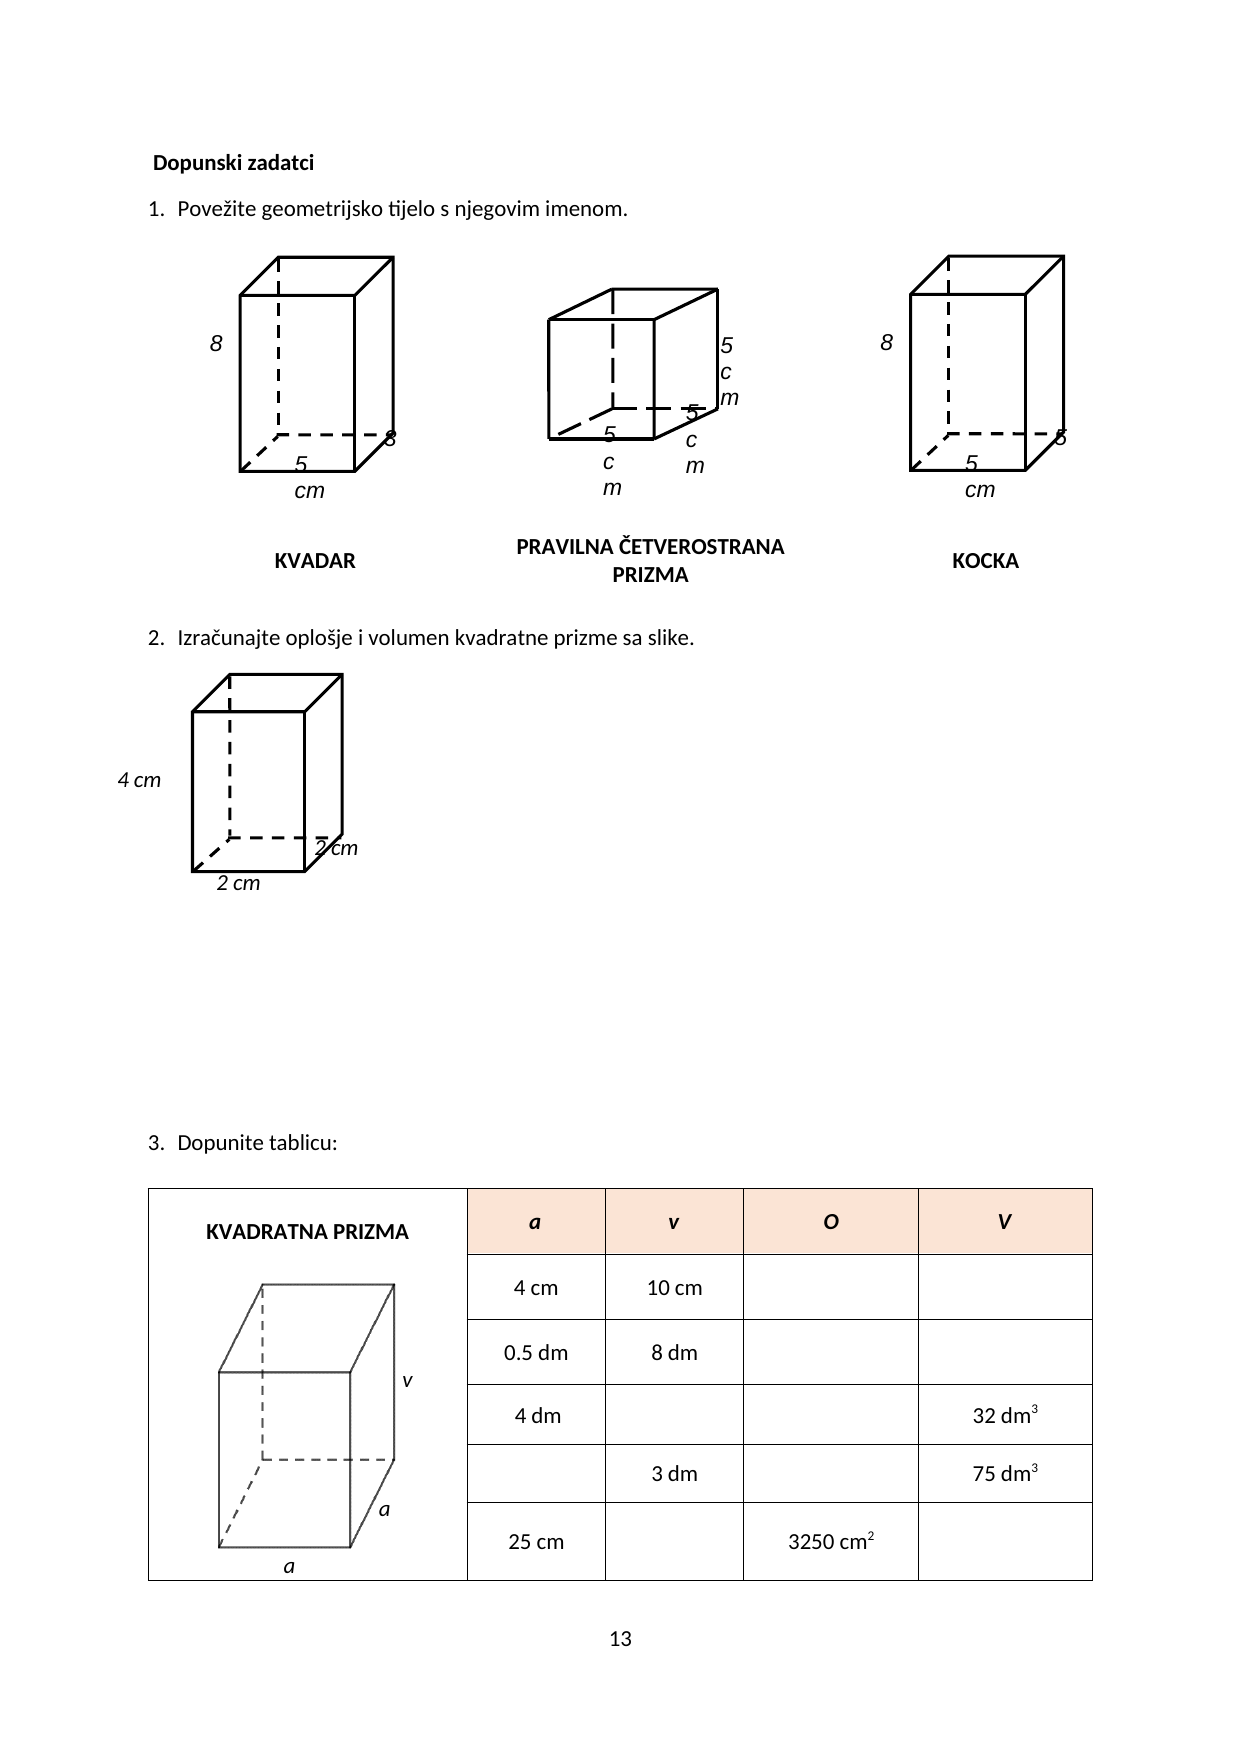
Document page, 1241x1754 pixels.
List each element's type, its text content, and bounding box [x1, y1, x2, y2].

table_header [818, 241, 1153, 531]
table_header O [744, 1189, 918, 1253]
text 3. Dopunite tablicu: [148, 1128, 1093, 1156]
table_header [148, 241, 483, 531]
table_cell [606, 1503, 743, 1580]
table_cell [744, 1445, 918, 1502]
table_cell [606, 1385, 743, 1444]
table_cell 25 cm [468, 1503, 605, 1580]
table_cell 75 dm3 [919, 1445, 1092, 1502]
table_cell [744, 1255, 918, 1319]
picture [184, 1245, 430, 1560]
table_header KVADRATNA PRIZMA [149, 1189, 467, 1580]
text 2. Izračunajte oplošje i volumen kvadratne prizme sa slike. [148, 623, 1093, 651]
table_cell 3 dm [606, 1445, 743, 1502]
table_header V [919, 1189, 1092, 1253]
table_cell 0.5 dm [468, 1320, 605, 1384]
table_cell [468, 1445, 605, 1502]
table_cell [744, 1385, 918, 1444]
table_cell 10 cm [606, 1255, 743, 1319]
table_cell [919, 1320, 1092, 1384]
table_cell 3250 cm2 [744, 1503, 918, 1580]
table_header a [468, 1189, 605, 1253]
table_cell 32 dm3 [919, 1385, 1092, 1444]
table_cell 4 dm [468, 1385, 605, 1444]
table_header v [606, 1189, 743, 1253]
text Dopunski zadatci [148, 148, 1093, 176]
table_cell 4 cm [468, 1255, 605, 1319]
table_cell PRAVILNA ČETVEROSTRANA PRIZMA [483, 531, 818, 590]
table_cell KOCKA [818, 531, 1153, 590]
table_cell KVADAR [148, 531, 483, 590]
table_cell [919, 1503, 1092, 1580]
text 1. Povežite geometrijsko tijelo s njegovim imenom. [148, 194, 1093, 222]
table_cell [919, 1255, 1092, 1319]
table_cell 8 dm [606, 1320, 743, 1384]
table_header [483, 241, 818, 531]
table_cell [744, 1320, 918, 1384]
